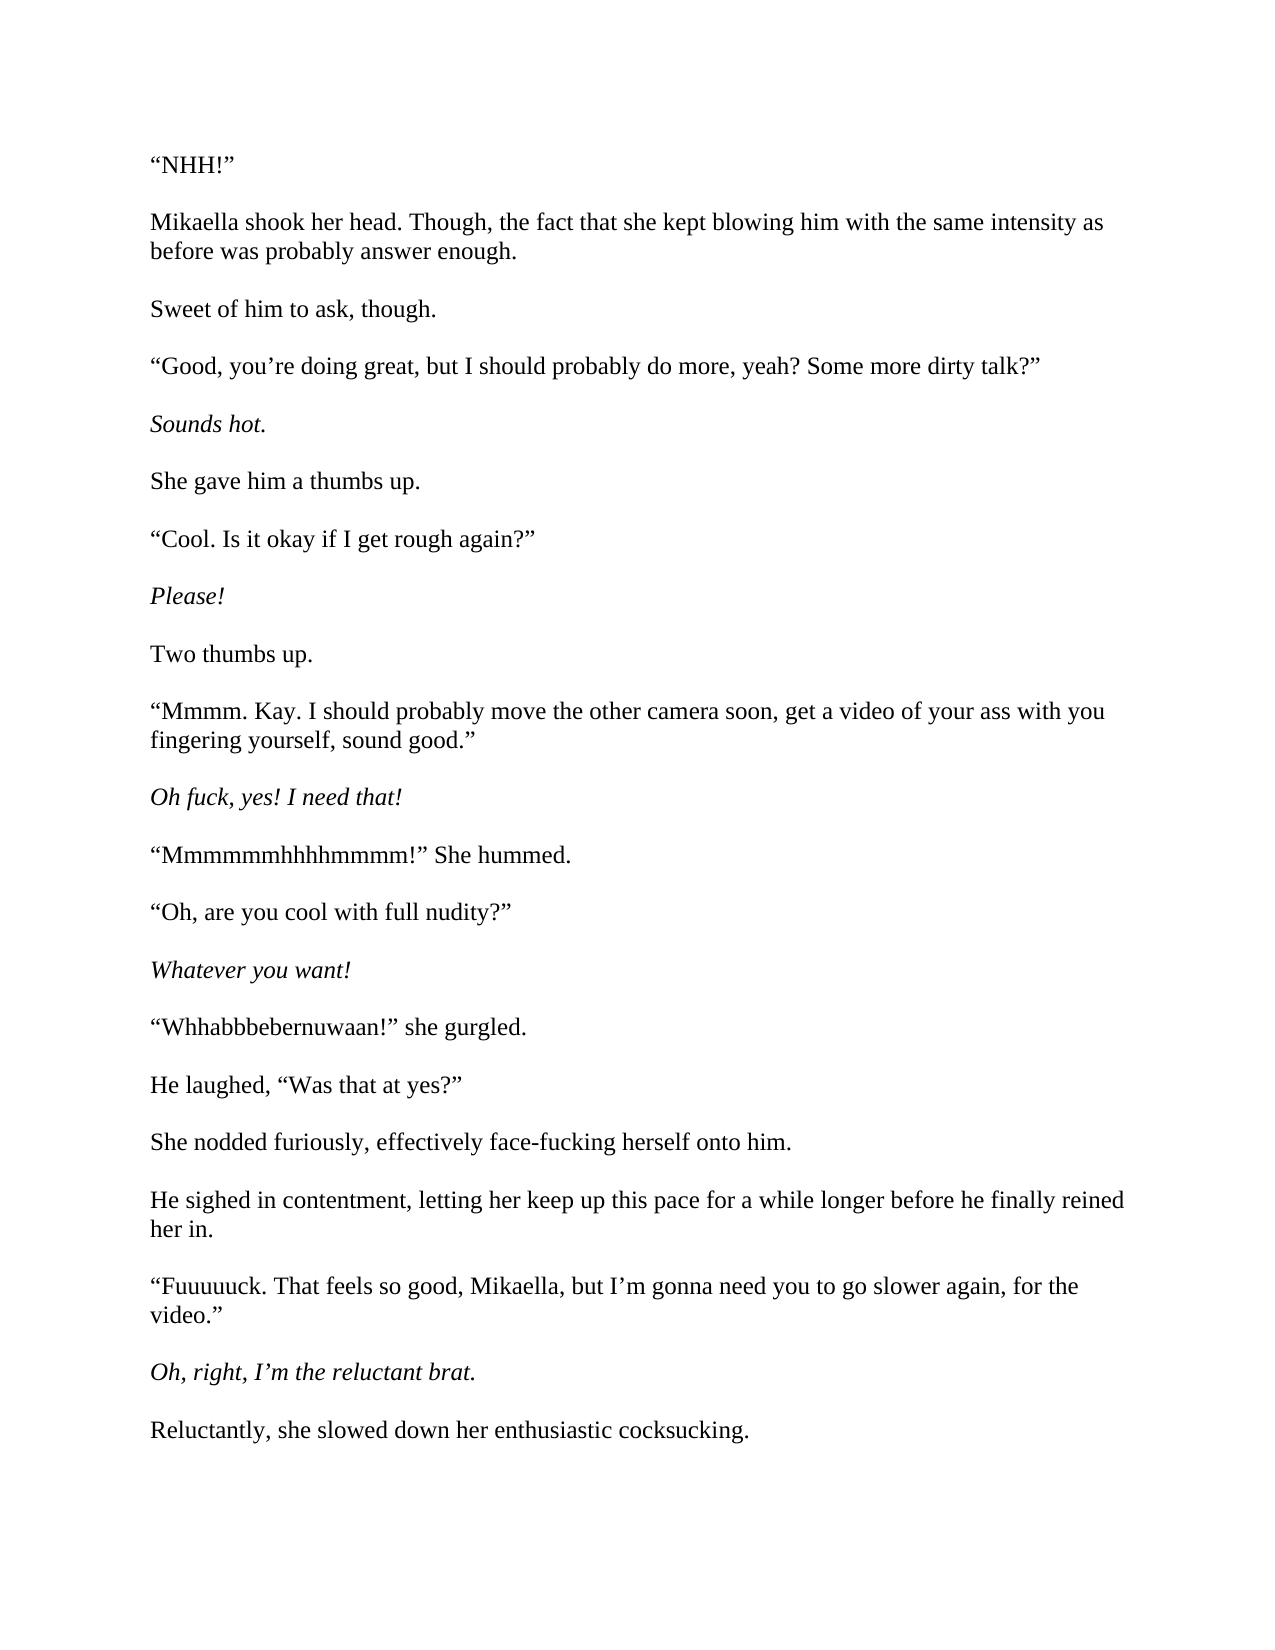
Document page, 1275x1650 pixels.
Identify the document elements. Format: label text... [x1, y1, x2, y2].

text Oh fuck, yes! I need that! [150, 782, 1125, 811]
text She gave him a thumbs up. [150, 466, 1125, 495]
text She nodded furiously, effectively face-fucking herself onto him. [150, 1127, 1125, 1156]
text Please! [150, 581, 1125, 610]
text “Cool. Is it okay if I get rough again?” [150, 524, 1125, 552]
text “Oh, are you cool with full nudity?” [150, 897, 1125, 926]
text “Mmmmmmhhhhmmmm!” She hummed. [150, 840, 1125, 869]
text “Mmmm. Kay. I should probably move the other camera soon, get a video of your ass with you fingering yourself, sound good.” [150, 696, 1125, 754]
text “Whhabbbebernuwaan!” she gurgled. [150, 1012, 1125, 1041]
text Sounds hot. [150, 409, 1125, 437]
text Mikaella shook her head. Though, the fact that she kept blowing him with the same intensity as before was probably answer enough. [150, 207, 1125, 265]
text Whatever you want! [150, 955, 1125, 984]
text “Good, you’re doing great, but I should probably do more, yeah? Some more dirty talk?” [150, 351, 1125, 380]
text Two thumbs up. [150, 639, 1125, 667]
text He sighed in contentment, letting her keep up this pace for a while longer before he finally reined her in. [150, 1185, 1125, 1242]
text “NHH!” [150, 150, 1125, 179]
text Sweet of him to ask, though. [150, 294, 1125, 322]
text Oh, right, I’m the reluctant brat. [150, 1357, 1125, 1386]
text Reluctantly, she slowed down her enthusiastic cocksucking. [150, 1415, 1125, 1444]
text “Fuuuuuck. That feels so good, Mikaella, but I’m gonna need you to go slower again, for the video.” [150, 1271, 1125, 1329]
text He laughed, “Was that at yes?” [150, 1070, 1125, 1099]
